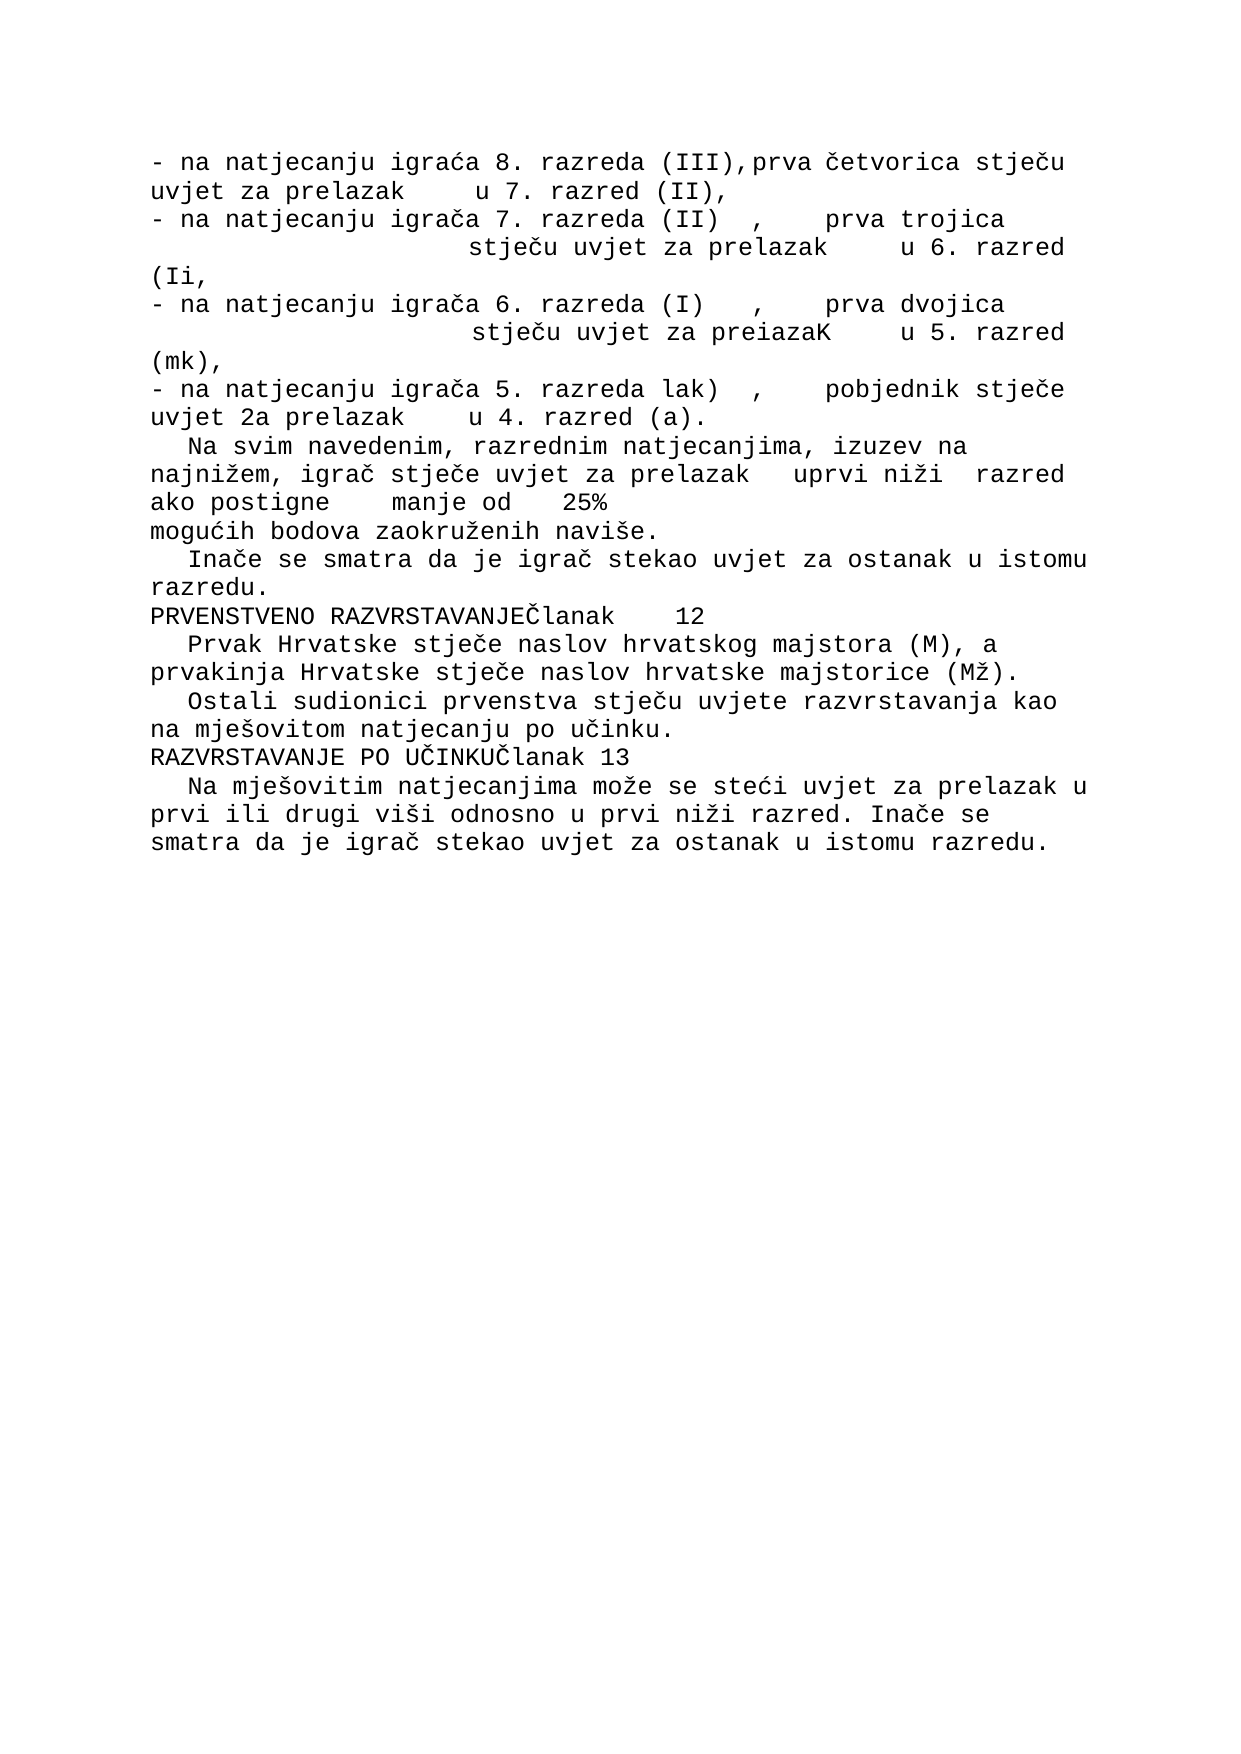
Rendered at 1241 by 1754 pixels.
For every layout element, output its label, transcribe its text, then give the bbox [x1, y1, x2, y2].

text Prvak Hrvatske stječe naslov hrvatskog majstora (M), a prvakinja Hrvatske stječe naslov hrvatske majstorice (Mž). [150, 632, 1090, 688]
text RAZVRSTAVANJE PO UČINKU Članak 13 [150, 745, 1090, 773]
text - na natjecanju igraća 8. razreda (III), prva četvorica stječu uvjet za prelazak u 7. razred (II), [150, 150, 1090, 207]
text mogućih bodova zaokruženih naviše. [150, 518, 1090, 547]
text Na svim navedenim, razrednim natjecanjima, izuzev na najnižem, igrač stječe uvjet za prelazak u prvi niži razred ako postigne manje od 25% [150, 433, 1090, 518]
text PRVENSTVENO RAZVRSTAVANJE Članak 12 [150, 603, 1090, 632]
text - na natjecanju igrača 7. razreda (II) , prva trojica stječu uvjet za prelazak u 6. razred (Ii, [150, 207, 1090, 292]
text Ostali sudionici prvenstva stječu uvjete razvrstavanja kao na mješovitom natjecanju po učinku. [150, 688, 1090, 745]
text - na natjecanju igrača 6. razreda (I) , prva dvojica stječu uvjet za preiazaK u 5. razred (mk), [150, 292, 1090, 377]
text Inače se smatra da je igrač stekao uvjet za ostanak u istomu razredu. [150, 547, 1090, 603]
text Na mješovitim natjecanjima može se steći uvjet za prelazak u prvi ili drugi viši odnosno u prvi niži razred. Inače se smatra da je igrač stekao uvjet za ostanak u istomu razredu. [150, 773, 1090, 858]
text - na natjecanju igrača 5. razreda lak) , pobjednik stječe uvjet 2a prelazak u 4. razred (a). [150, 377, 1090, 433]
